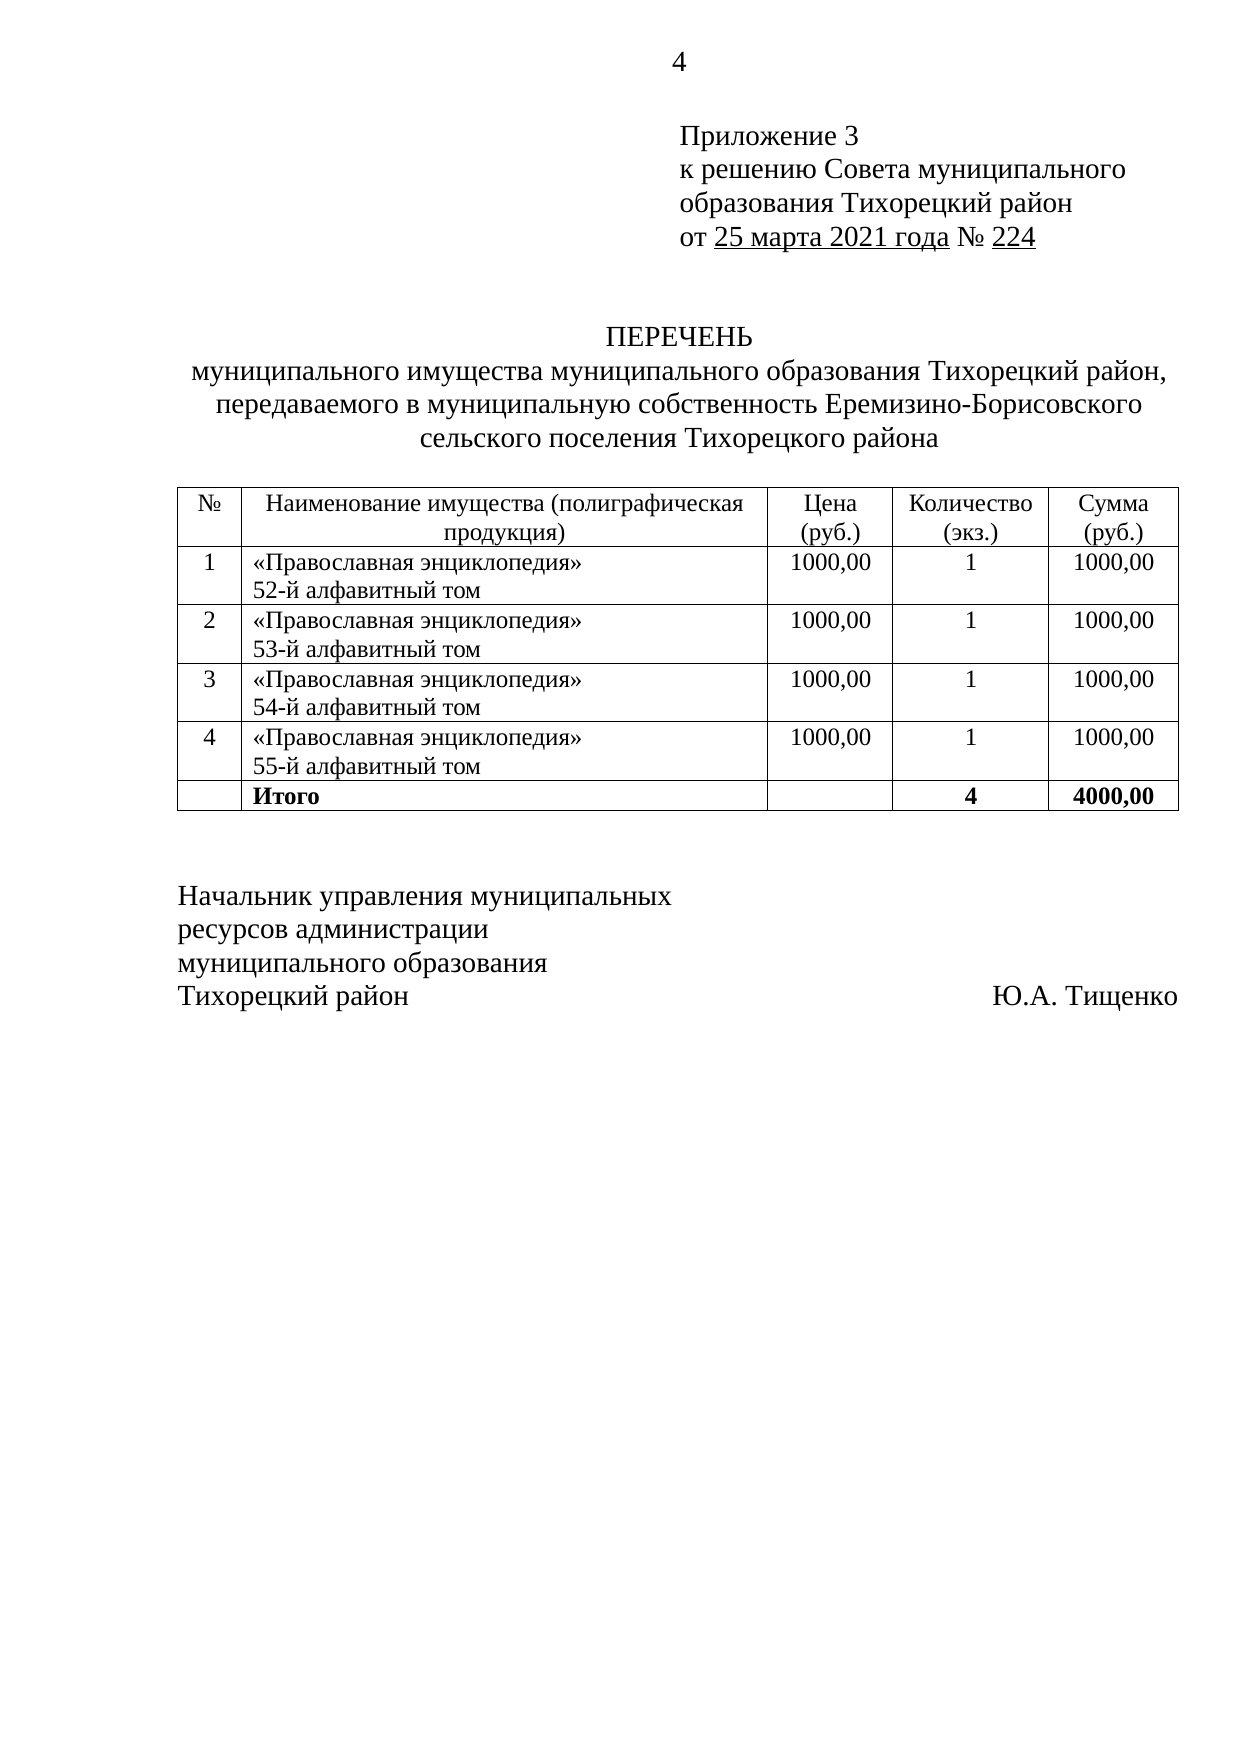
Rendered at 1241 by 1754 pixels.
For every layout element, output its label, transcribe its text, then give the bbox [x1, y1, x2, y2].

table_cell 1 [178, 547, 241, 604]
table_cell «Православная энциклопедия» 54-й алфавитный том [242, 664, 767, 721]
table_cell 1 [893, 722, 1048, 780]
text Начальник управления муниципальных [177, 878, 1181, 911]
text к решению Совета муниципального [679, 152, 1181, 185]
table_cell [178, 781, 241, 809]
table_cell 1 [893, 547, 1048, 604]
table_cell 1000,00 [1049, 664, 1178, 721]
table_cell 3 [178, 664, 241, 721]
table_cell 2 [178, 605, 241, 663]
text муниципального имущества муниципального образования Тихорецкий район, передаваемого в муниципальную собственность Еремизино-Борисовского сельского поселения Тихорецкого района [177, 353, 1181, 453]
table_cell «Православная энциклопедия» 55-й алфавитный том [242, 722, 767, 780]
table_header Цена (руб.) [768, 488, 892, 546]
table_cell 4 [178, 722, 241, 780]
table_cell [768, 781, 892, 809]
table_cell 4000,00 [1049, 781, 1178, 809]
text Тихорецкий район Ю.А. Тищенко [177, 978, 1181, 1012]
table_header Наименование имущества (полиграфическая продукция) [242, 488, 767, 546]
table_cell 1000,00 [1049, 605, 1178, 663]
table_cell 1000,00 [1049, 722, 1178, 780]
text образования Тихорецкий район [679, 185, 1181, 219]
table_cell 1000,00 [1049, 547, 1178, 604]
text от 25 марта 2021 года № 224 [679, 219, 1181, 252]
table_cell 1000,00 [768, 664, 892, 721]
text ресурсов администрации [177, 911, 1181, 945]
table_cell «Православная энциклопедия» 52-й алфавитный том [242, 547, 767, 604]
table_cell 1000,00 [768, 722, 892, 780]
text Приложение 3 [679, 118, 1181, 152]
table_cell «Православная энциклопедия» 53-й алфавитный том [242, 605, 767, 663]
table_cell 1000,00 [768, 547, 892, 604]
table_header № [178, 488, 241, 546]
table_cell Итого [242, 781, 767, 809]
table_header Количество (экз.) [893, 488, 1048, 546]
table_cell 1000,00 [768, 605, 892, 663]
table_cell 1 [893, 664, 1048, 721]
table_cell 1 [893, 605, 1048, 663]
text ПЕРЕЧЕНЬ [177, 319, 1181, 353]
table_cell 4 [893, 781, 1048, 809]
table_header Сумма (руб.) [1049, 488, 1178, 546]
text муниципального образования [177, 945, 1181, 978]
